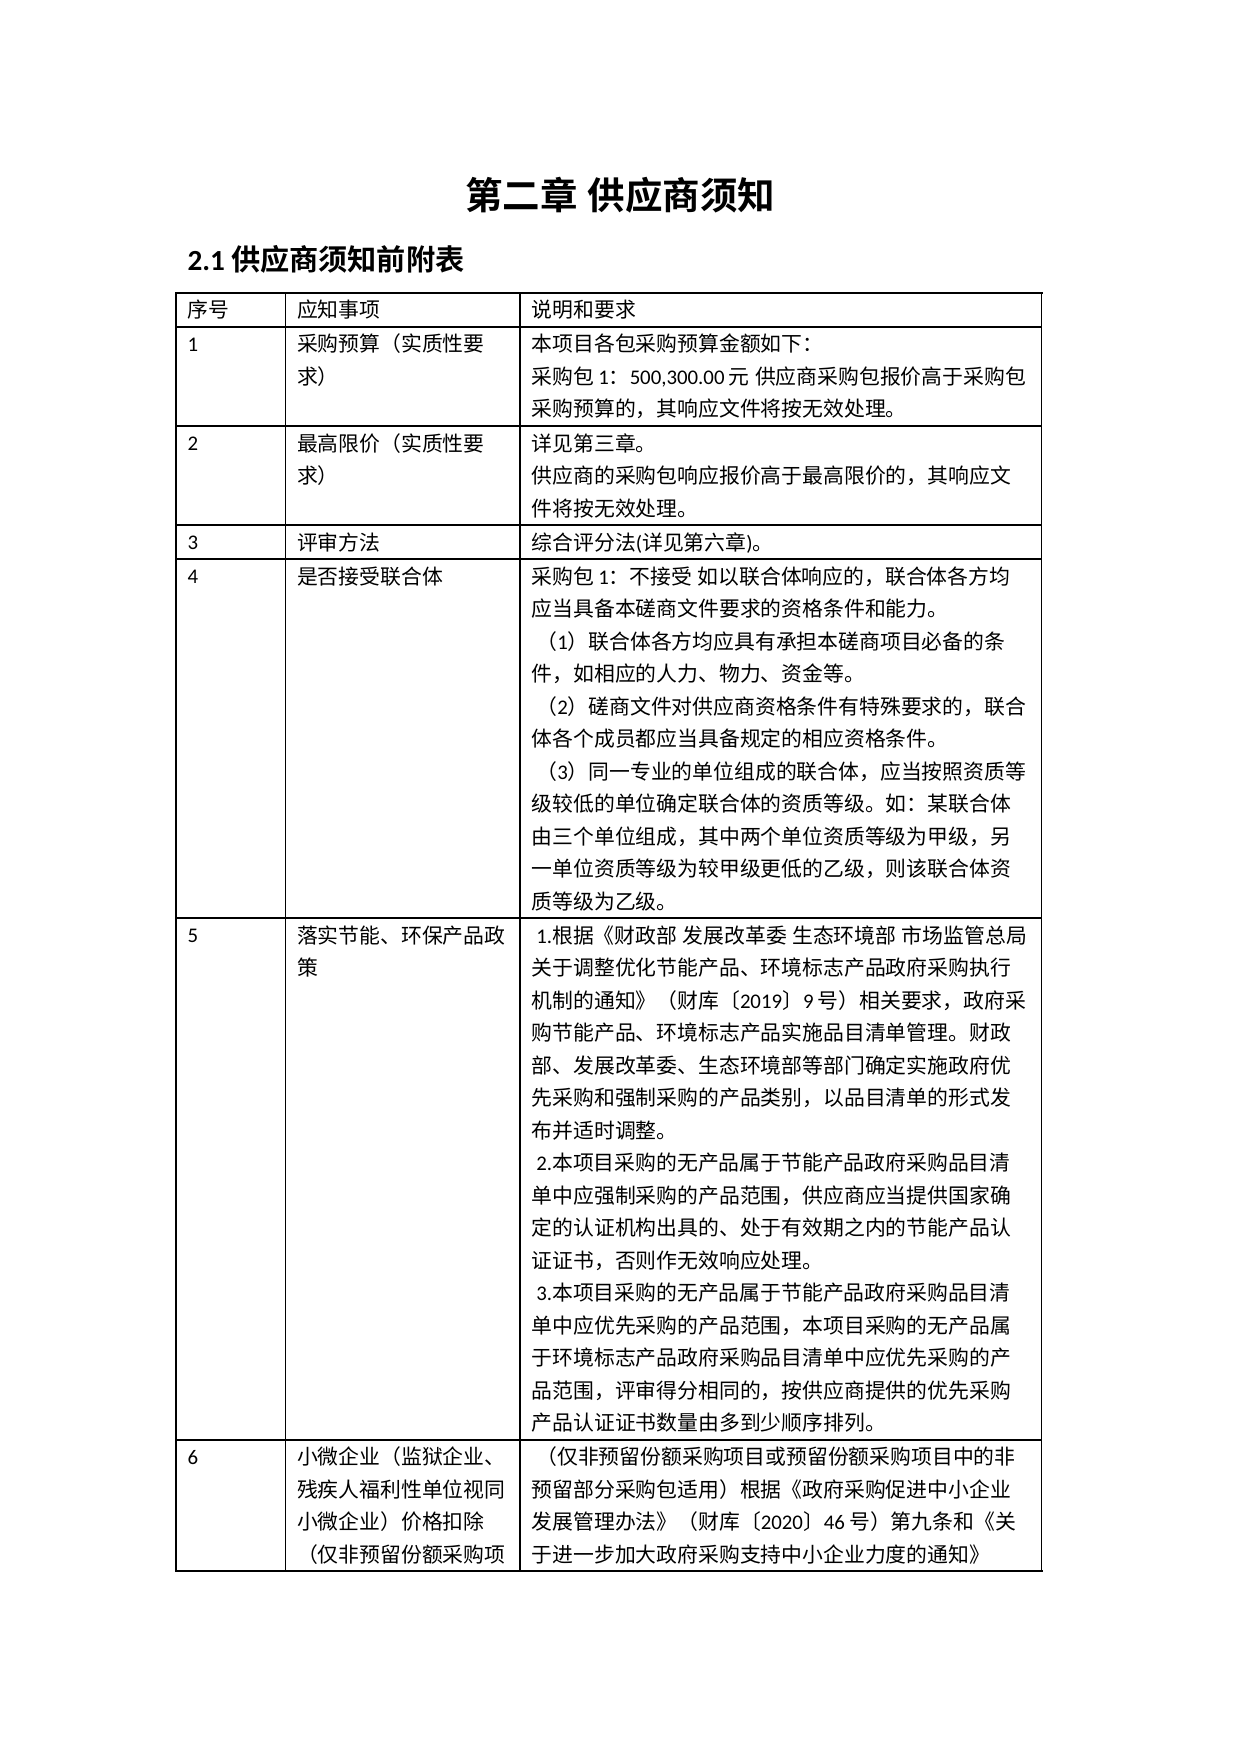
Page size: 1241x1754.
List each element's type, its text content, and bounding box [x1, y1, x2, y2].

table_cell 采购包1：不接受 如以联合体响应的，联合体各方均应当具备本磋商文件要求的资格条件和能力。 （1）联合体各方均应具有承担本磋商项目必备的条件，如相应的人力、物力、资金等。 （2）磋商文件对供应商资格条件有特殊要求的，联合体各个成员都应当具备规定的相应资格条件。 （3）同一专业的单位组成的联合体，应当按照资质等级较低的单位确定联合体的资质等级。如：某联合体由三个单位组成，其中两个单位资质等级为甲级，另一单位资质等级为较甲级更低的乙级，则该联合体资质等级为乙级。 [521, 560, 1041, 917]
table_cell 落实节能、环保产品政策 [286, 919, 519, 1439]
table_cell 2 [177, 427, 285, 524]
table_cell 本项目各包采购预算金额如下： 采购包1：500,300.00元 供应商采购包报价高于采购包采购预算的，其响应文件将按无效处理。 [521, 328, 1041, 425]
table_cell 是否接受联合体 [286, 560, 519, 917]
table_cell 评审方法 [286, 526, 519, 558]
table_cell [521, 1441, 1041, 1570]
table_cell 最高限价（实质性要求） [286, 427, 519, 524]
table_cell 5 [177, 919, 285, 1439]
table_cell 1 [177, 328, 285, 425]
table_cell 3 [177, 526, 285, 558]
table_header 说明和要求 [521, 294, 1041, 326]
table_header 应知事项 [286, 294, 519, 326]
text 2.1供应商须知前附表 [187, 227, 1053, 292]
table_cell 详见第三章。 供应商的采购包响应报价高于最高限价的，其响应文件将按无效处理。 [521, 427, 1041, 524]
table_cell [286, 1441, 519, 1570]
table_cell 4 [177, 560, 285, 917]
text 第二章 供应商须知 [187, 162, 1053, 227]
table_cell 6 [177, 1441, 285, 1570]
table_cell 综合评分法(详见第六章)。 [521, 526, 1041, 558]
table_cell 采购预算（实质性要求） [286, 328, 519, 425]
table_header 序号 [177, 294, 285, 326]
table_cell 1.根据《财政部 发展改革委 生态环境部 市场监管总局关于调整优化节能产品、环境标志产品政府采购执行机制的通知》（财库〔2019〕9号）相关要求，政府采购节能产品、环境标志产品实施品目清单管理。财政部、发展改革委、生态环境部等部门确定实施政府优先采购和强制采购的产品类别，以品目清单的形式发布并适时调整。 2.本项目采购的无产品属于节能产品政府采购品目清单中应强制采购的产品范围，供应商应当提供国家确定的认证机构出具的、处于有效期之内的节能产品认证证书，否则作无效响应处理。 3.本项目采购的无产品属于节能产品政府采购品目清单中应优先采购的产品范围，本项目采购的无产品属于环境标志产品政府采购品目清单中应优先采购的产品范围，评审得分相同的，按供应商提供的优先采购产品认证证书数量由多到少顺序排列。 [521, 919, 1041, 1439]
